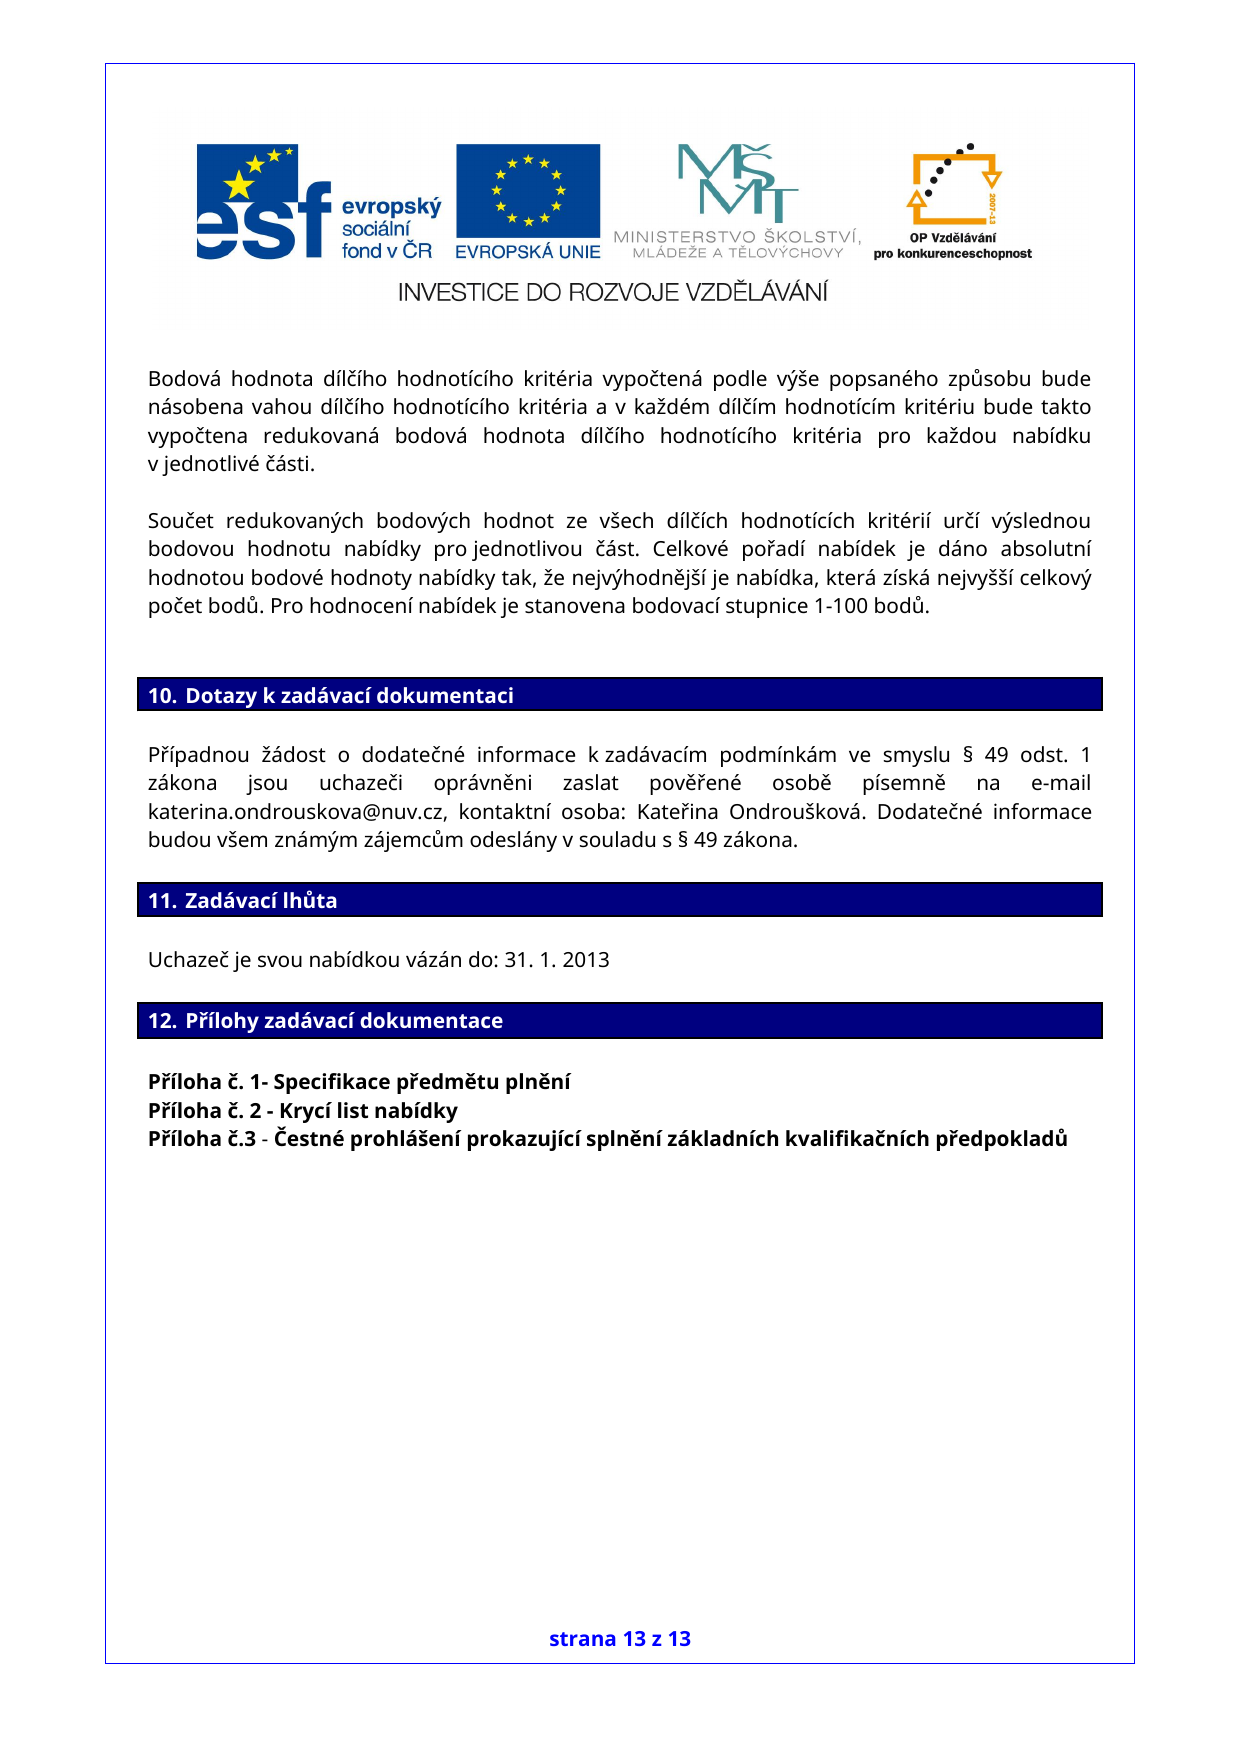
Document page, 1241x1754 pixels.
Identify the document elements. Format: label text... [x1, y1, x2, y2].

text Případnou žádost o dodatečné informace k zadávacím podmínkám ve smyslu § 49 odst. 1 zákona jsou uchazeči oprávněni zaslat pověřené osobě písemně na e-mail katerina.ondrouskova@nuv.cz, kontaktní osoba: Kateřina Ondroušková. Dodatečné informace budou všem známým zájemcům odeslány v souladu s § 49 zákona. [148, 740, 1093, 854]
text Bodová hodnota dílčího hodnotícího kritéria vypočtená podle výše popsaného způsobu bude násobena vahou dílčího hodnotícího kritéria a v každém dílčím hodnotícím kritériu bude takto vypočtena redukovaná bodová hodnota dílčího hodnotícího kritéria pro každou nabídku v jednotlivé části. [148, 364, 1093, 478]
text Příloha č. 2 - Krycí list nabídky [148, 1096, 1093, 1124]
text Uchazeč je svou nabídkou vázán do: 31. 1. 2013 [148, 945, 1093, 974]
subtitle Dotazy k zadávací dokumentaci [139, 679, 1101, 709]
subtitle Přílohy zadávací dokumentace [139, 1004, 1101, 1037]
picture [152, 107, 1089, 330]
text Příloha č. 1- Specifikace předmětu plnění [148, 1067, 1093, 1096]
text Příloha č.3 - Čestné prohlášení prokazující splnění základních kvalifikačních předpokladů [148, 1124, 1093, 1153]
subtitle Zadávací lhůta [139, 884, 1101, 915]
text Součet redukovaných bodových hodnot ze všech dílčích hodnotících kritérií určí výslednou bodovou hodnotu nabídky pro jednotlivou část. Celkové pořadí nabídek je dáno absolutní hodnotou bodové hodnoty nabídky tak, že nejvýhodnější je nabídka, která získá nejvyšší celkový počet bodů. Pro hodnocení nabídek je stanovena bodovací stupnice 1-100 bodů. [148, 506, 1093, 620]
